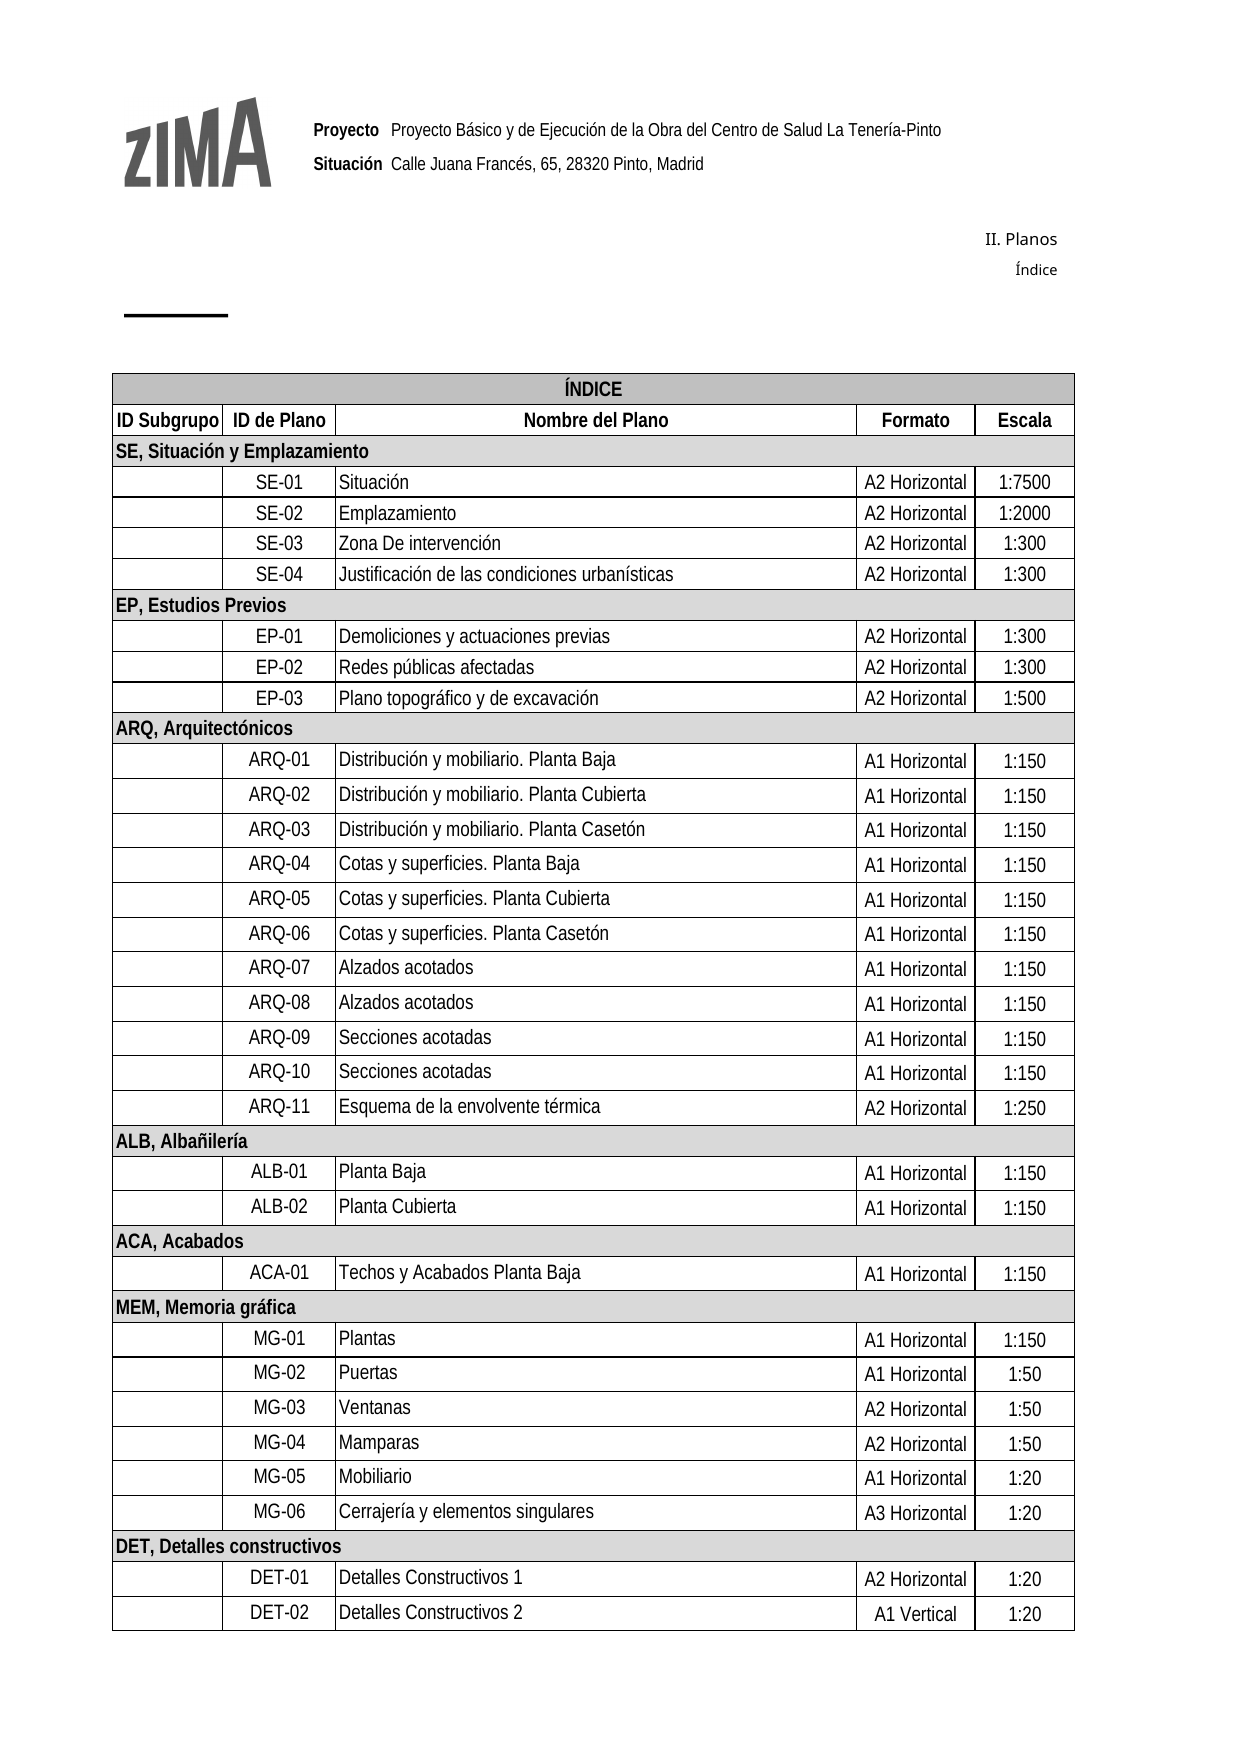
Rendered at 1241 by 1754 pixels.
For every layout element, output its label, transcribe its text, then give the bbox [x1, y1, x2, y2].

table_cell ARQ, Arquitectónicos [113, 713, 1074, 743]
table_cell 1:2000 [976, 498, 1074, 527]
table_cell ARQ-09 [223, 1022, 335, 1055]
table_cell [113, 528, 222, 558]
table_cell 1:150 [976, 987, 1074, 1021]
table_cell ARQ-02 [223, 779, 335, 812]
table_cell MG-01 [223, 1323, 335, 1356]
table_cell A1 Horizontal [857, 1323, 974, 1356]
table_cell A2 Horizontal [857, 1392, 974, 1426]
table_cell 1:150 [976, 918, 1074, 951]
table_cell [113, 621, 222, 651]
table_cell ALB-01 [223, 1157, 335, 1190]
table_cell Mamparas [336, 1427, 856, 1460]
table_cell A1 Horizontal [857, 883, 974, 917]
table_cell 1:150 [976, 1257, 1074, 1290]
table_cell Techos y Acabados Planta Baja [336, 1257, 856, 1290]
table_cell SE-04 [223, 559, 335, 589]
table_cell A1 Horizontal [857, 848, 974, 882]
table_cell Formato [857, 405, 974, 435]
table_cell [113, 1597, 222, 1630]
table_cell [113, 848, 222, 882]
table_cell A2 Horizontal [857, 621, 974, 651]
table_cell A2 Horizontal [857, 1562, 974, 1596]
table_cell Secciones acotadas [336, 1022, 856, 1055]
table_cell Cerrajería y elementos singulares [336, 1496, 856, 1530]
table_cell EP-02 [223, 652, 335, 681]
table_cell [113, 1257, 222, 1290]
table_cell [113, 779, 222, 812]
table_cell 1:150 [976, 1056, 1074, 1090]
table_cell ID Subgrupo [113, 405, 222, 435]
table_cell 1:150 [976, 744, 1074, 778]
table_cell Zona De intervención [336, 528, 856, 558]
table_cell 1:50 [976, 1358, 1074, 1391]
table_cell MG-06 [223, 1496, 335, 1530]
table_cell EP-03 [223, 683, 335, 712]
table_cell 1:300 [976, 559, 1074, 589]
table_cell [113, 918, 222, 951]
table_cell [113, 1157, 222, 1190]
table_cell Cotas y superficies. Planta Baja [336, 848, 856, 882]
table_cell A1 Horizontal [857, 1358, 974, 1391]
table_cell Cotas y superficies. Planta Cubierta [336, 883, 856, 917]
table_cell [113, 1091, 222, 1125]
table_cell [113, 814, 222, 847]
table_cell 1:300 [976, 528, 1074, 558]
table_cell Planta Baja [336, 1157, 856, 1190]
table_cell A2 Horizontal [857, 683, 974, 712]
table_cell SE, Situación y Emplazamiento [113, 436, 1074, 466]
table_cell 1:500 [976, 683, 1074, 712]
table_cell A1 Horizontal [857, 1191, 974, 1225]
table_cell [113, 559, 222, 589]
table_cell SE-02 [223, 498, 335, 527]
table_cell ARQ-06 [223, 918, 335, 951]
table_cell A2 Horizontal [857, 528, 974, 558]
table_cell Distribución y mobiliario. Planta Baja [336, 744, 856, 778]
table_cell 1:150 [976, 883, 1074, 917]
table_cell 1:150 [976, 1323, 1074, 1356]
table_cell Escala [976, 405, 1074, 435]
table_cell A1 Horizontal [857, 744, 974, 778]
table_cell Esquema de la envolvente térmica [336, 1091, 856, 1125]
table_cell Distribución y mobiliario. Planta Cubierta [336, 779, 856, 812]
table_cell Demoliciones y actuaciones previas [336, 621, 856, 651]
table_cell 1:20 [976, 1597, 1074, 1630]
table_cell Emplazamiento [336, 498, 856, 527]
table_cell 1:20 [976, 1562, 1074, 1596]
table_cell A2 Horizontal [857, 467, 974, 496]
table_cell [113, 952, 222, 986]
table_cell Alzados acotados [336, 952, 856, 986]
table_cell 1:150 [976, 952, 1074, 986]
table_cell ACA, Acabados [113, 1226, 1074, 1256]
table_cell 1:20 [976, 1496, 1074, 1530]
table_cell [113, 1496, 222, 1530]
table_cell 1:150 [976, 779, 1074, 812]
table_cell 1:50 [976, 1427, 1074, 1460]
table_cell A2 Horizontal [857, 652, 974, 681]
table_cell Alzados acotados [336, 987, 856, 1021]
table_cell Puertas [336, 1358, 856, 1391]
table_cell MEM, Memoria gráfica [113, 1291, 1074, 1322]
table_cell [113, 744, 222, 778]
table_cell Plantas [336, 1323, 856, 1356]
table_cell 1:150 [976, 1022, 1074, 1055]
table_cell 1:300 [976, 621, 1074, 651]
table_cell Planta Cubierta [336, 1191, 856, 1225]
table_cell Ventanas [336, 1392, 856, 1426]
table_cell ARQ-11 [223, 1091, 335, 1125]
table_cell ARQ-10 [223, 1056, 335, 1090]
table_cell DET-01 [223, 1562, 335, 1596]
table_cell SE-03 [223, 528, 335, 558]
table_cell ARQ-05 [223, 883, 335, 917]
table_cell A1 Vertical [857, 1597, 974, 1630]
picture [124, 97, 272, 189]
table_cell 1:150 [976, 1191, 1074, 1225]
table_cell A2 Horizontal [857, 1091, 974, 1125]
table_cell [113, 683, 222, 712]
table_cell A1 Horizontal [857, 952, 974, 986]
table_cell A1 Horizontal [857, 1022, 974, 1055]
table_cell MG-03 [223, 1392, 335, 1426]
table_cell [113, 883, 222, 917]
table_cell ARQ-04 [223, 848, 335, 882]
table_cell Cotas y superficies. Planta Casetón [336, 918, 856, 951]
table_cell [113, 1022, 222, 1055]
table_cell [113, 498, 222, 527]
table_cell [113, 1191, 222, 1225]
table_cell [113, 1562, 222, 1596]
table_cell Detalles Constructivos 2 [336, 1597, 856, 1630]
table_cell ALB-02 [223, 1191, 335, 1225]
table_cell A2 Horizontal [857, 498, 974, 527]
table_cell Justificación de las condiciones urbanísticas [336, 559, 856, 589]
table_cell EP-01 [223, 621, 335, 651]
table_cell MG-02 [223, 1358, 335, 1391]
table_cell Secciones acotadas [336, 1056, 856, 1090]
table_cell [113, 1461, 222, 1495]
table_cell 1:20 [976, 1461, 1074, 1495]
table_cell A1 Horizontal [857, 987, 974, 1021]
table_cell A1 Horizontal [857, 918, 974, 951]
table_cell Situación [336, 467, 856, 496]
table_cell [113, 1392, 222, 1426]
table_cell EP, Estudios Previos [113, 590, 1074, 620]
table_cell ACA-01 [223, 1257, 335, 1290]
table_cell Distribución y mobiliario. Planta Casetón [336, 814, 856, 847]
table_cell [113, 1323, 222, 1356]
table_cell A1 Horizontal [857, 1157, 974, 1190]
table_cell Plano topográfico y de excavación [336, 683, 856, 712]
table_cell Redes públicas afectadas [336, 652, 856, 681]
table_cell ARQ-08 [223, 987, 335, 1021]
table_cell DET, Detalles constructivos [113, 1531, 1074, 1561]
table_header ÍNDICE [113, 374, 1074, 404]
table_cell 1:7500 [976, 467, 1074, 496]
table_cell 1:250 [976, 1091, 1074, 1125]
table_cell MG-05 [223, 1461, 335, 1495]
table_cell 1:150 [976, 1157, 1074, 1190]
table_cell A2 Horizontal [857, 559, 974, 589]
table_cell A1 Horizontal [857, 814, 974, 847]
table_cell A3 Horizontal [857, 1496, 974, 1530]
table_cell 1:150 [976, 848, 1074, 882]
table_cell ARQ-03 [223, 814, 335, 847]
table_cell MG-04 [223, 1427, 335, 1460]
table_cell Nombre del Plano [336, 405, 856, 435]
table_cell SE-01 [223, 467, 335, 496]
table_cell 1:50 [976, 1392, 1074, 1426]
table_cell A2 Horizontal [857, 1427, 974, 1460]
table_cell ALB, Albañilería [113, 1126, 1074, 1156]
table_cell [113, 987, 222, 1021]
table_cell [113, 1358, 222, 1391]
table_cell DET-02 [223, 1597, 335, 1630]
table_cell A1 Horizontal [857, 1461, 974, 1495]
table_cell [113, 1427, 222, 1460]
table_cell ARQ-07 [223, 952, 335, 986]
table_cell A1 Horizontal [857, 1056, 974, 1090]
table_cell A1 Horizontal [857, 779, 974, 812]
table_cell ARQ-01 [223, 744, 335, 778]
table_cell A1 Horizontal [857, 1257, 974, 1290]
table_cell 1:150 [976, 814, 1074, 847]
table_cell [113, 652, 222, 681]
table_cell [113, 467, 222, 496]
table_cell ID de Plano [223, 405, 335, 435]
table_cell Detalles Constructivos 1 [336, 1562, 856, 1596]
table_cell 1:300 [976, 652, 1074, 681]
table_cell [113, 1056, 222, 1090]
table_cell Mobiliario [336, 1461, 856, 1495]
